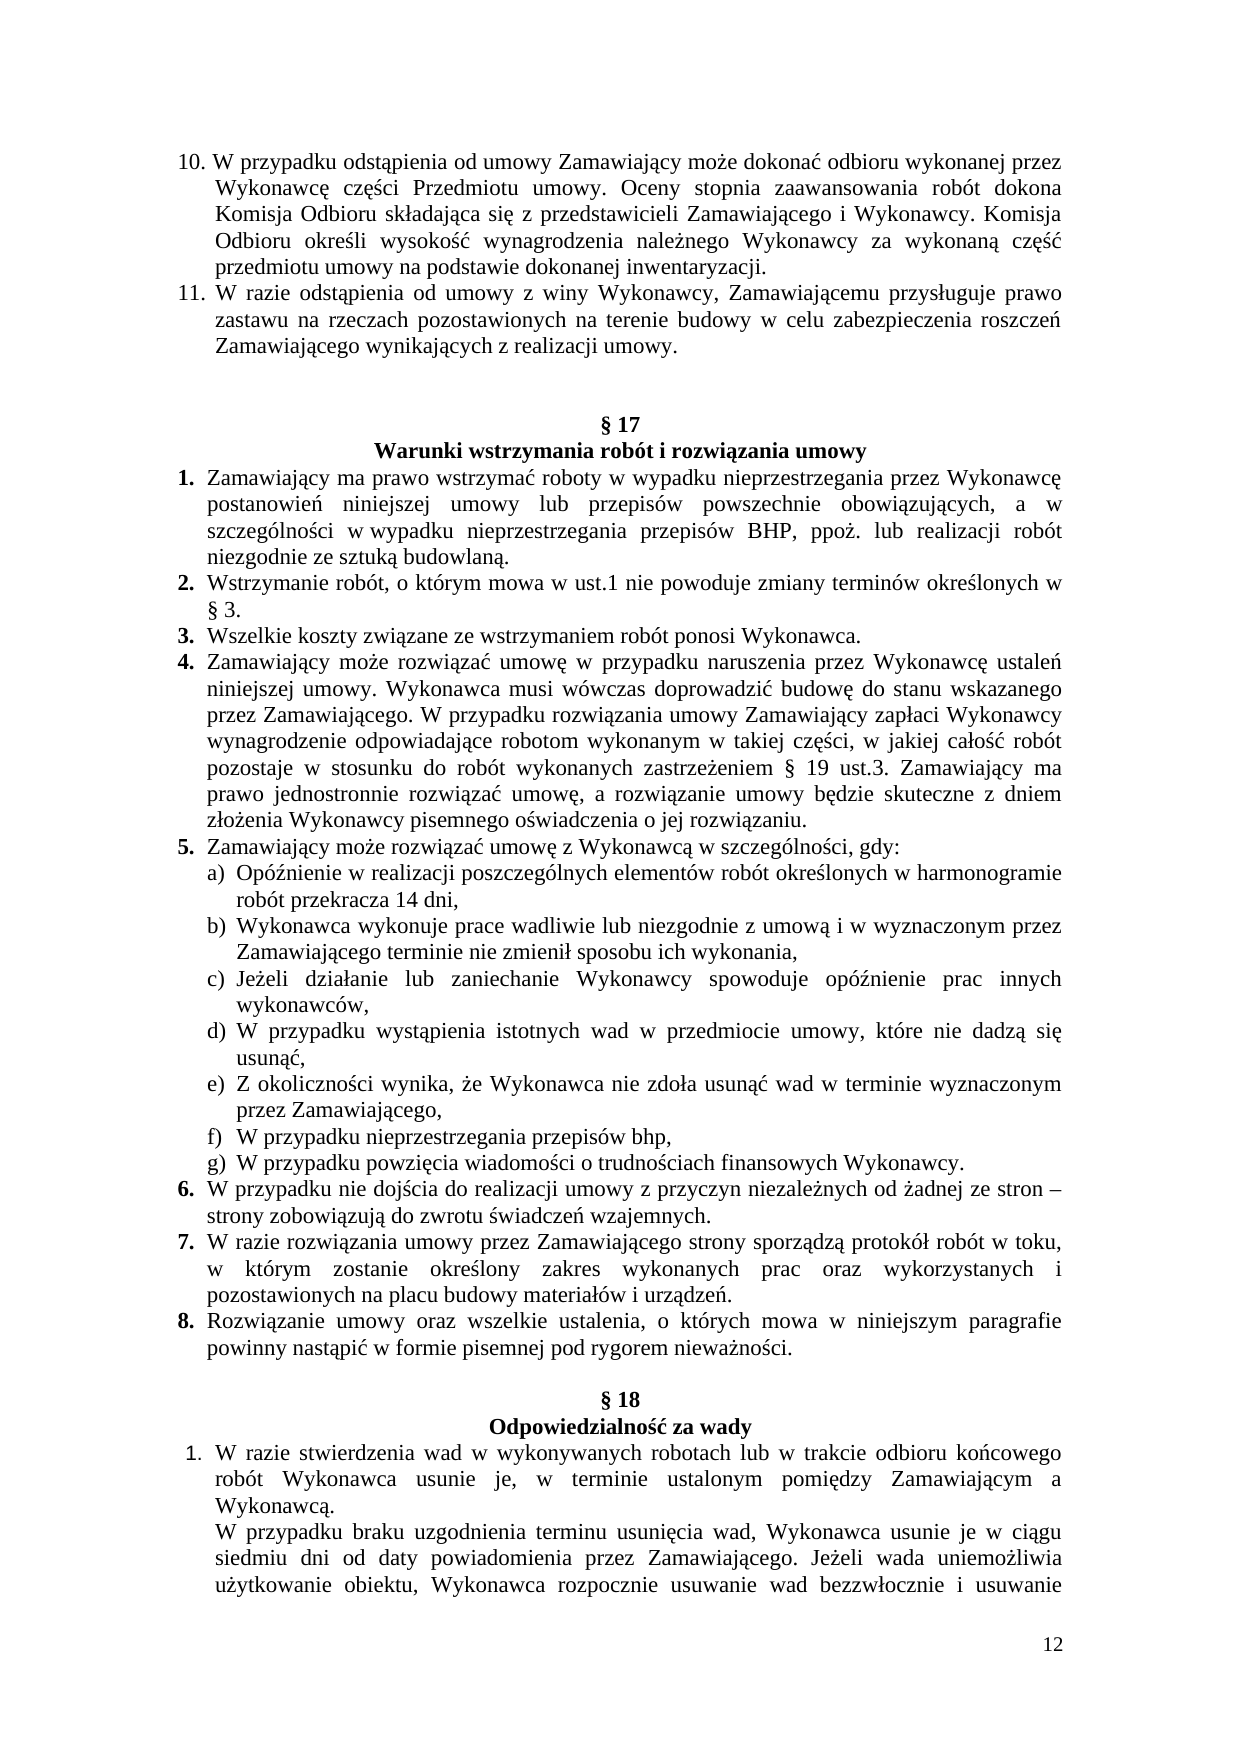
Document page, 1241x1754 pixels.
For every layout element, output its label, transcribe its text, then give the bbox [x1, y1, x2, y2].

list Zamawiający może rozwiązać umowę w przypadku naruszenia przez Wykonawcę ustaleń niniejszej umowy. Wykonawca musi wówczas doprowadzić budowę do stanu wskazanego przez Zamawiającego. W przypadku rozwiązania umowy Zamawiający zapłaci Wykonawcy wynagrodzenie odpowiadające robotom wykonanym w takiej części, w jakiej całość robót pozostaje w stosunku do robót wykonanych zastrzeżeniem § 19 ust.3. Zamawiający ma prawo jednostronnie rozwiązać umowę, a rozwiązanie umowy będzie skuteczne z dniem złożenia Wykonawcy pisemnego oświadczenia o jej rozwiązaniu. [177, 648, 1063, 833]
list Jeżeli działanie lub zaniechanie Wykonawcy spowoduje opóźnienie prac innych wykonawców, [207, 965, 1063, 1017]
list Rozwiązanie umowy oraz wszelkie ustalenia, o których mowa w niniejszym paragrafie powinny nastąpić w formie pisemnej pod rygorem nieważności. [177, 1307, 1063, 1360]
text § 18 [177, 1386, 1063, 1413]
list W przypadku wystąpienia istotnych wad w przedmiocie umowy, które nie dadzą się usunąć, [207, 1017, 1063, 1070]
text § 17 [177, 411, 1063, 438]
list W razie rozwiązania umowy przez Zamawiającego strony sporządzą protokół robót w toku, w którym zostanie określony zakres wykonanych prac oraz wykorzystanych i pozostawionych na placu budowy materiałów i urządzeń. [177, 1228, 1063, 1307]
list Zamawiający może rozwiązać umowę z Wykonawcą w szczególności, gdy: [177, 833, 1063, 859]
list Opóźnienie w realizacji poszczególnych elementów robót określonych w harmonogramie robót przekracza 14 dni, [207, 859, 1063, 912]
text 11. W razie odstąpienia od umowy z winy Wykonawcy, Zamawiającemu przysługuje prawo zastawu na rzeczach pozostawionych na terenie budowy w celu zabezpieczenia roszczeń Zamawiającego wynikających z realizacji umowy. [177, 279, 1063, 358]
list Wykonawca wykonuje prace wadliwie lub niezgodnie z umową i w wyznaczonym przez Zamawiającego terminie nie zmienił sposobu ich wykonania, [207, 912, 1063, 965]
list W przypadku nieprzestrzegania przepisów bhp, [207, 1123, 1063, 1149]
list Zamawiający ma prawo wstrzymać roboty w wypadku nieprzestrzegania przez Wykonawcę postanowień niniejszej umowy lub przepisów powszechnie obowiązujących, a w szczególności w wypadku nieprzestrzegania przepisów BHP, ppoż. lub realizacji robót niezgodnie ze sztuką budowlaną. [177, 464, 1063, 569]
text 10. W przypadku odstąpienia od umowy Zamawiający może dokonać odbioru wykonanej przez Wykonawcę części Przedmiotu umowy. Oceny stopnia zaawansowania robót dokona Komisja Odbioru składająca się z przedstawicieli Zamawiającego i Wykonawcy. Komisja Odbioru określi wysokość wynagrodzenia należnego Wykonawcy za wykonaną część przedmiotu umowy na podstawie dokonanej inwentaryzacji. [177, 148, 1063, 279]
text Warunki wstrzymania robót i rozwiązania umowy [177, 438, 1063, 464]
text Odpowiedzialność za wady [177, 1413, 1063, 1439]
list Wszelkie koszty związane ze wstrzymaniem robót ponosi Wykonawca. [177, 622, 1063, 648]
list Wstrzymanie robót, o którym mowa w ust.1 nie powoduje zmiany terminów określonych w § 3. [177, 569, 1063, 622]
list Z okoliczności wynika, że Wykonawca nie zdoła usunąć wad w terminie wyznaczonym przez Zamawiającego, [207, 1070, 1063, 1123]
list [185, 1439, 1063, 1597]
list W przypadku nie dojścia do realizacji umowy z przyczyn niezależnych od żadnej ze stron – strony zobowiązują do zwrotu świadczeń wzajemnych. [177, 1176, 1063, 1228]
list W przypadku powzięcia wiadomości o trudnościach finansowych Wykonawcy. [207, 1149, 1063, 1176]
